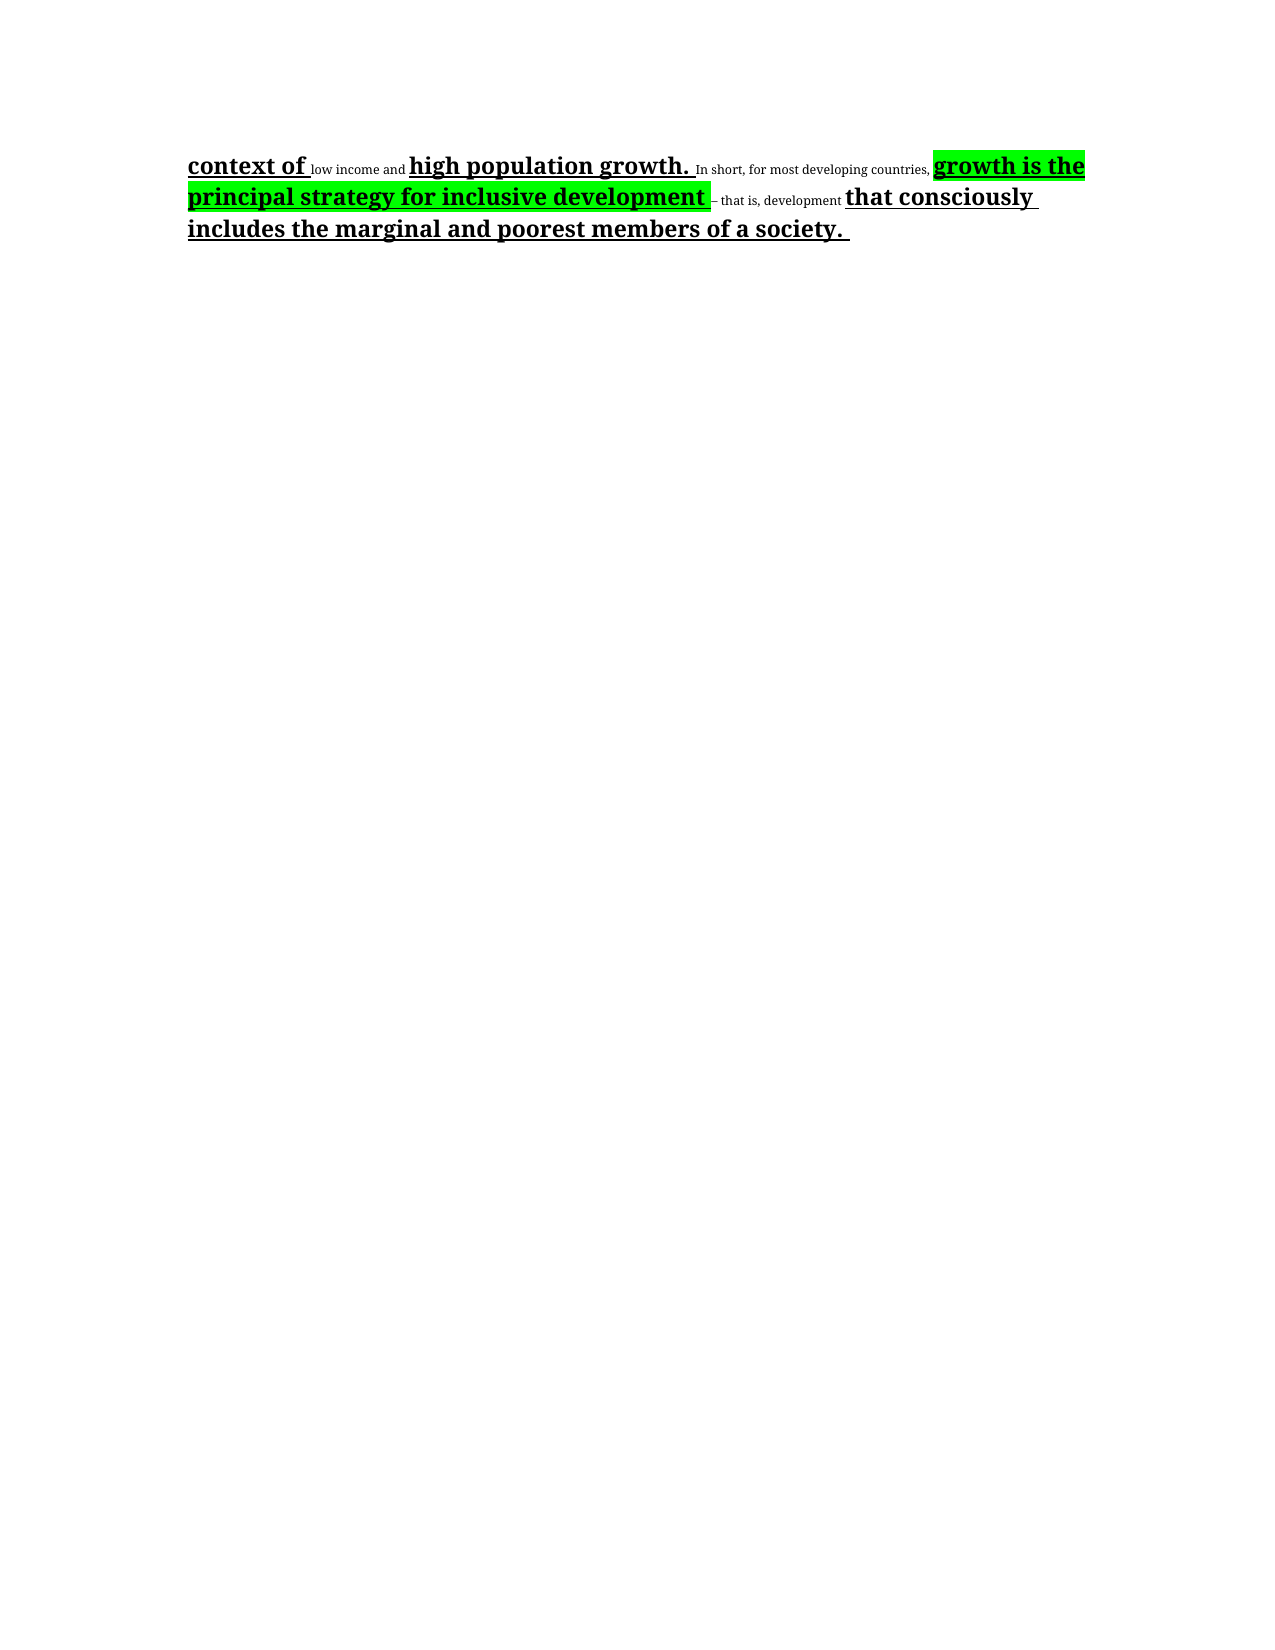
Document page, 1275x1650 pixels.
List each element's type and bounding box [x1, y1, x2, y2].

text [187, 150, 1087, 244]
